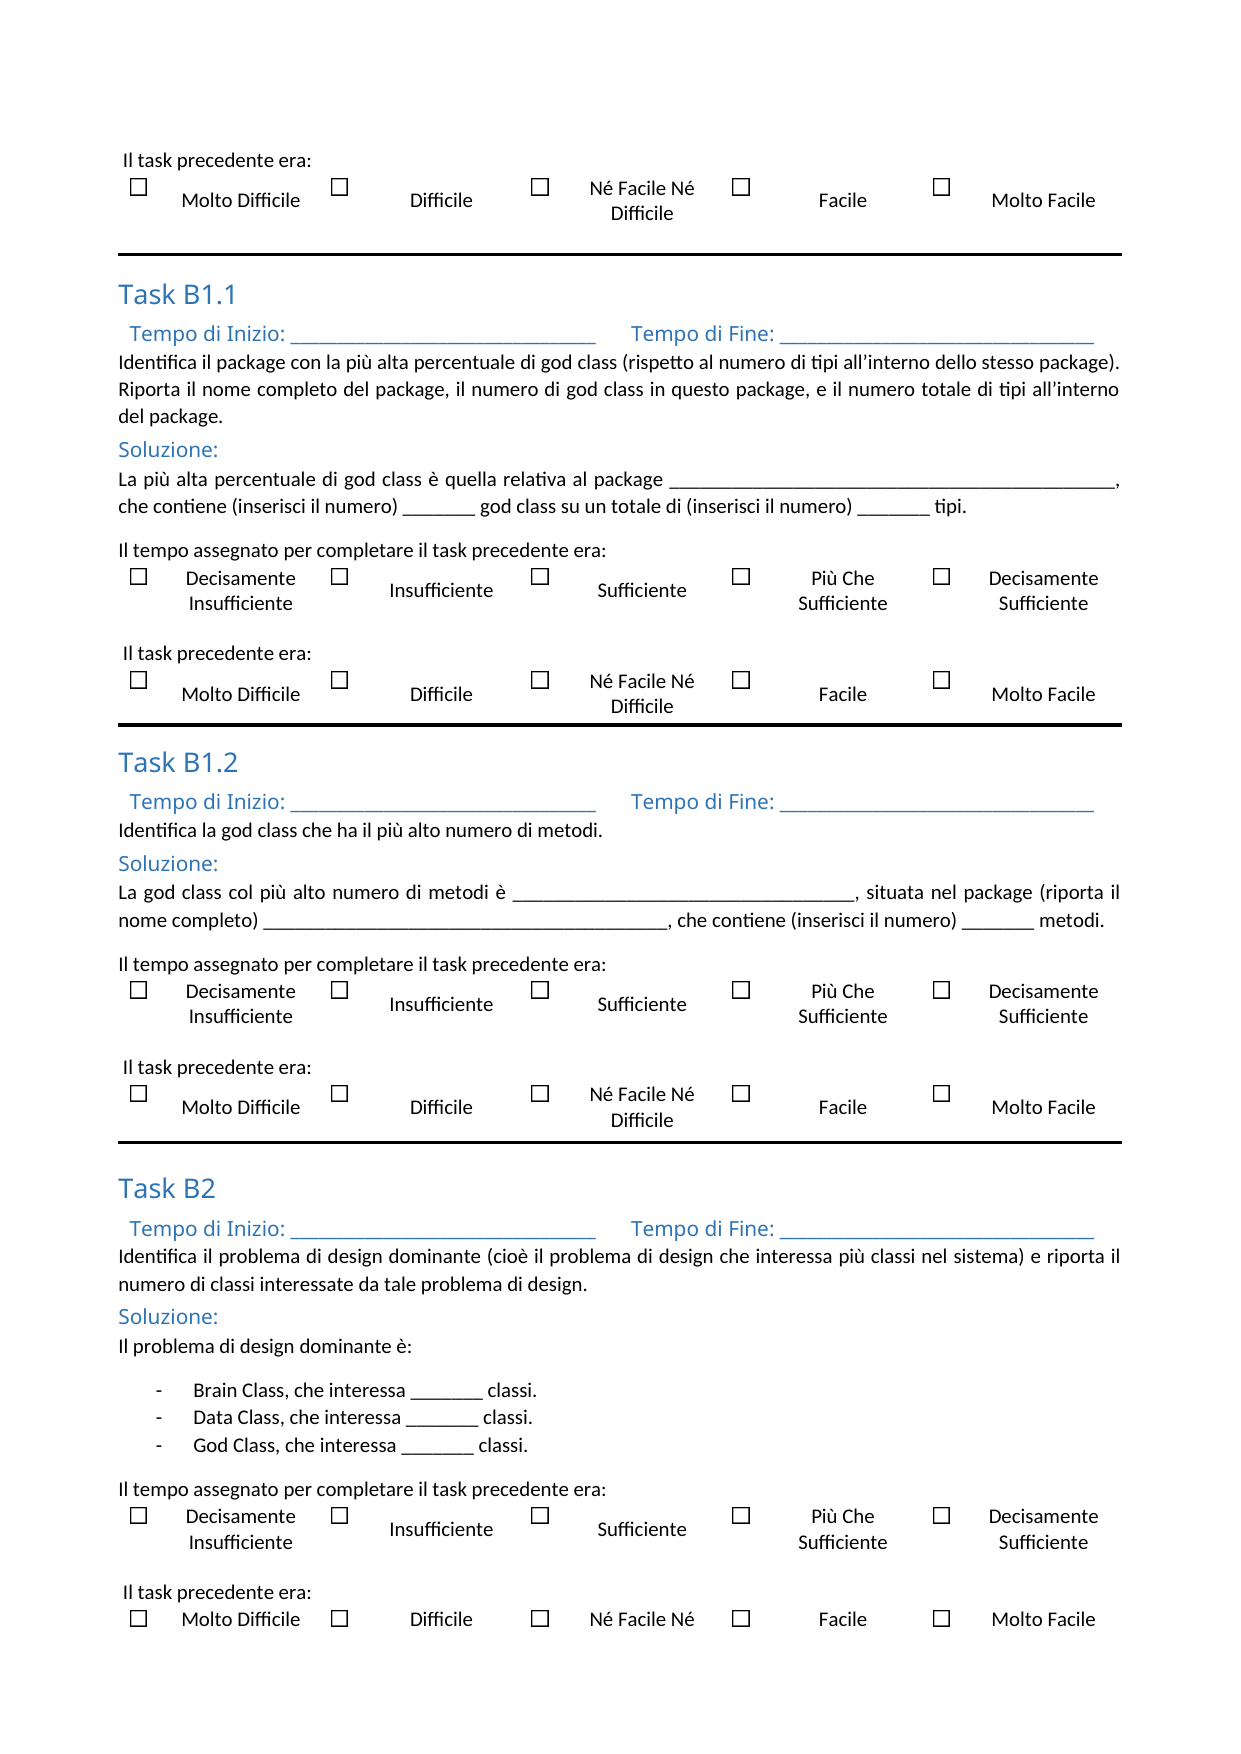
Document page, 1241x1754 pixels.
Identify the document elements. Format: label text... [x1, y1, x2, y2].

picture [732, 671, 750, 689]
table_header [520, 668, 564, 719]
table_header [720, 1081, 764, 1132]
table_header Tempo di Inizio: _________________________________ [118, 315, 619, 349]
table_header [720, 565, 764, 616]
table_header Difficile [363, 175, 519, 226]
table_header Decisamente Insufficiente [162, 978, 319, 1029]
table_header [520, 1081, 564, 1132]
picture [331, 568, 348, 585]
table_header Molto Difficile [162, 668, 319, 719]
table_header [720, 668, 764, 719]
text Il task precedente era: [118, 148, 1122, 173]
table_header Tempo di Inizio: _________________________________ [118, 783, 619, 817]
picture [732, 981, 750, 999]
table_header [319, 978, 363, 1029]
subtitle Task B1.2 [118, 743, 1122, 780]
text Identifica la god class che ha il più alto numero di metodi. [118, 817, 1122, 843]
picture [130, 1085, 147, 1102]
table_header Difficile [363, 1081, 519, 1132]
table_header [118, 668, 162, 719]
picture [732, 1507, 750, 1524]
table_header Più Che Sufficiente [765, 978, 921, 1029]
table_header [921, 1607, 965, 1632]
table_header Decisamente Sufficiente [965, 1504, 1122, 1554]
text Identifica il problema di design dominante (cioè il problema di design che interessa più classi nel sistema) e riporta il numero di classi interessate da tale problema di design. [118, 1243, 1122, 1296]
table_header Più Che Sufficiente [765, 1504, 921, 1554]
picture [933, 1507, 950, 1524]
list Data Class, che interessa _______ classi. [156, 1404, 1122, 1430]
table_header [520, 1607, 564, 1632]
table_header [319, 1607, 363, 1632]
table_header [720, 1607, 764, 1632]
table_header [720, 978, 764, 1029]
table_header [564, 1607, 720, 1632]
text Il task precedente era: [118, 641, 1122, 666]
table_header Difficile [363, 668, 519, 719]
text Il tempo assegnato per completare il task precedente era: [118, 951, 1122, 976]
table_header [520, 565, 564, 616]
table_header [921, 978, 965, 1029]
table_header Né Facile Né Difficile [564, 175, 720, 226]
table_header Molto Facile [965, 175, 1122, 226]
text Il tempo assegnato per completare il task precedente era: [118, 1476, 1122, 1501]
subtitle Soluzione: [118, 1302, 1122, 1331]
table_header Più Che Sufficiente [765, 565, 921, 616]
table_header Insufficiente [363, 978, 519, 1029]
table_header [921, 175, 965, 226]
subtitle Task B1.1 [118, 275, 1122, 312]
table_header Facile [765, 1081, 921, 1132]
table_header Sufficiente [564, 565, 720, 616]
picture [732, 568, 750, 585]
picture [933, 671, 950, 689]
text La god class col più alto numero di metodi è _________________________________, situata nel package (riporta il nome completo) _______________________________________, che contiene (inserisci il numero) _______ metodi. [118, 879, 1122, 932]
picture [732, 1085, 750, 1102]
table_header Molto Difficile [162, 1607, 319, 1632]
table_header [319, 175, 363, 226]
table_header [118, 1081, 162, 1132]
picture [933, 568, 950, 585]
picture [531, 671, 549, 689]
table_header Decisamente Sufficiente [965, 565, 1122, 616]
picture [130, 1507, 147, 1524]
table_header Tempo di Fine: __________________________________ [620, 1210, 1121, 1243]
table_header [921, 668, 965, 719]
table_header Insufficiente [363, 565, 519, 616]
table_header Molto Facile [965, 668, 1122, 719]
table_header Decisamente Insufficiente [162, 1504, 319, 1554]
picture [531, 1085, 549, 1102]
picture [331, 1085, 348, 1102]
picture [130, 178, 147, 196]
subtitle Soluzione: [118, 435, 1122, 464]
picture [933, 178, 950, 196]
picture [531, 568, 549, 585]
table_header Molto Facile [965, 1607, 1122, 1632]
table_header [720, 1504, 764, 1554]
table_header Facile [765, 668, 921, 719]
table_header [921, 1504, 965, 1554]
table_header Decisamente Sufficiente [965, 978, 1122, 1029]
table_header Molto Difficile [162, 1081, 319, 1132]
picture [331, 981, 348, 999]
table_header Insufficiente [363, 1504, 519, 1554]
picture [130, 568, 147, 585]
text Il task precedente era: [118, 1579, 1122, 1605]
picture [933, 981, 950, 999]
table_header [520, 978, 564, 1029]
table_header Tempo di Inizio: _________________________________ [118, 1210, 619, 1243]
table_header [118, 1504, 162, 1554]
table_header Difficile [363, 1607, 519, 1632]
picture [130, 671, 147, 689]
text Il tempo assegnato per completare il task precedente era: [118, 537, 1122, 563]
table_header Molto Difficile [162, 175, 319, 226]
picture [531, 1610, 549, 1627]
picture [130, 981, 147, 999]
text Il task precedente era: [118, 1054, 1122, 1079]
table_header Sufficiente [564, 1504, 720, 1554]
picture [331, 671, 348, 689]
text Identifica il package con la più alta percentuale di god class (rispetto al numero di tipi all’interno dello stesso package). Riporta il nome completo del package, il numero di god class in questo package, e il numero totale di tipi all’interno del package. [118, 349, 1122, 429]
table_header [319, 1504, 363, 1554]
table_header Tempo di Fine: __________________________________ [620, 783, 1121, 817]
table_header Facile [765, 175, 921, 226]
picture [933, 1085, 950, 1102]
text Il problema di design dominante è: [118, 1333, 1122, 1358]
table_header [118, 978, 162, 1029]
subtitle Soluzione: [118, 849, 1122, 877]
picture [531, 1507, 549, 1524]
subtitle Task B2 [118, 1170, 1122, 1207]
table_header [319, 565, 363, 616]
table_header Sufficiente [564, 978, 720, 1029]
picture [732, 1610, 750, 1627]
table_header [118, 175, 162, 226]
list God Class, che interessa _______ classi. [156, 1432, 1122, 1457]
list Brain Class, che interessa _______ classi. [156, 1377, 1122, 1403]
table_header [118, 1607, 162, 1632]
picture [531, 981, 549, 999]
text La più alta percentuale di god class è quella relativa al package ___________________________________________, che contiene (inserisci il numero) _______ god class su un totale di (inserisci il numero) _______ tipi. [118, 466, 1122, 519]
table_header [921, 1081, 965, 1132]
table_header [720, 175, 764, 226]
table_header [319, 668, 363, 719]
table_header Tempo di Fine: __________________________________ [620, 315, 1121, 349]
table_header [118, 565, 162, 616]
table_header [921, 565, 965, 616]
picture [732, 178, 750, 196]
table_header [520, 175, 564, 226]
picture [331, 178, 348, 196]
table_header Facile [765, 1607, 921, 1632]
table_header Né Facile Né Difficile [564, 668, 720, 719]
table_header [520, 1504, 564, 1554]
picture [531, 178, 549, 196]
table_header [319, 1081, 363, 1132]
picture [331, 1507, 348, 1524]
picture [331, 1610, 348, 1627]
picture [933, 1610, 950, 1627]
table_header Molto Facile [965, 1081, 1122, 1132]
table_header Né Facile Né Difficile [564, 1081, 720, 1132]
table_header Decisamente Insufficiente [162, 565, 319, 616]
picture [130, 1610, 147, 1627]
